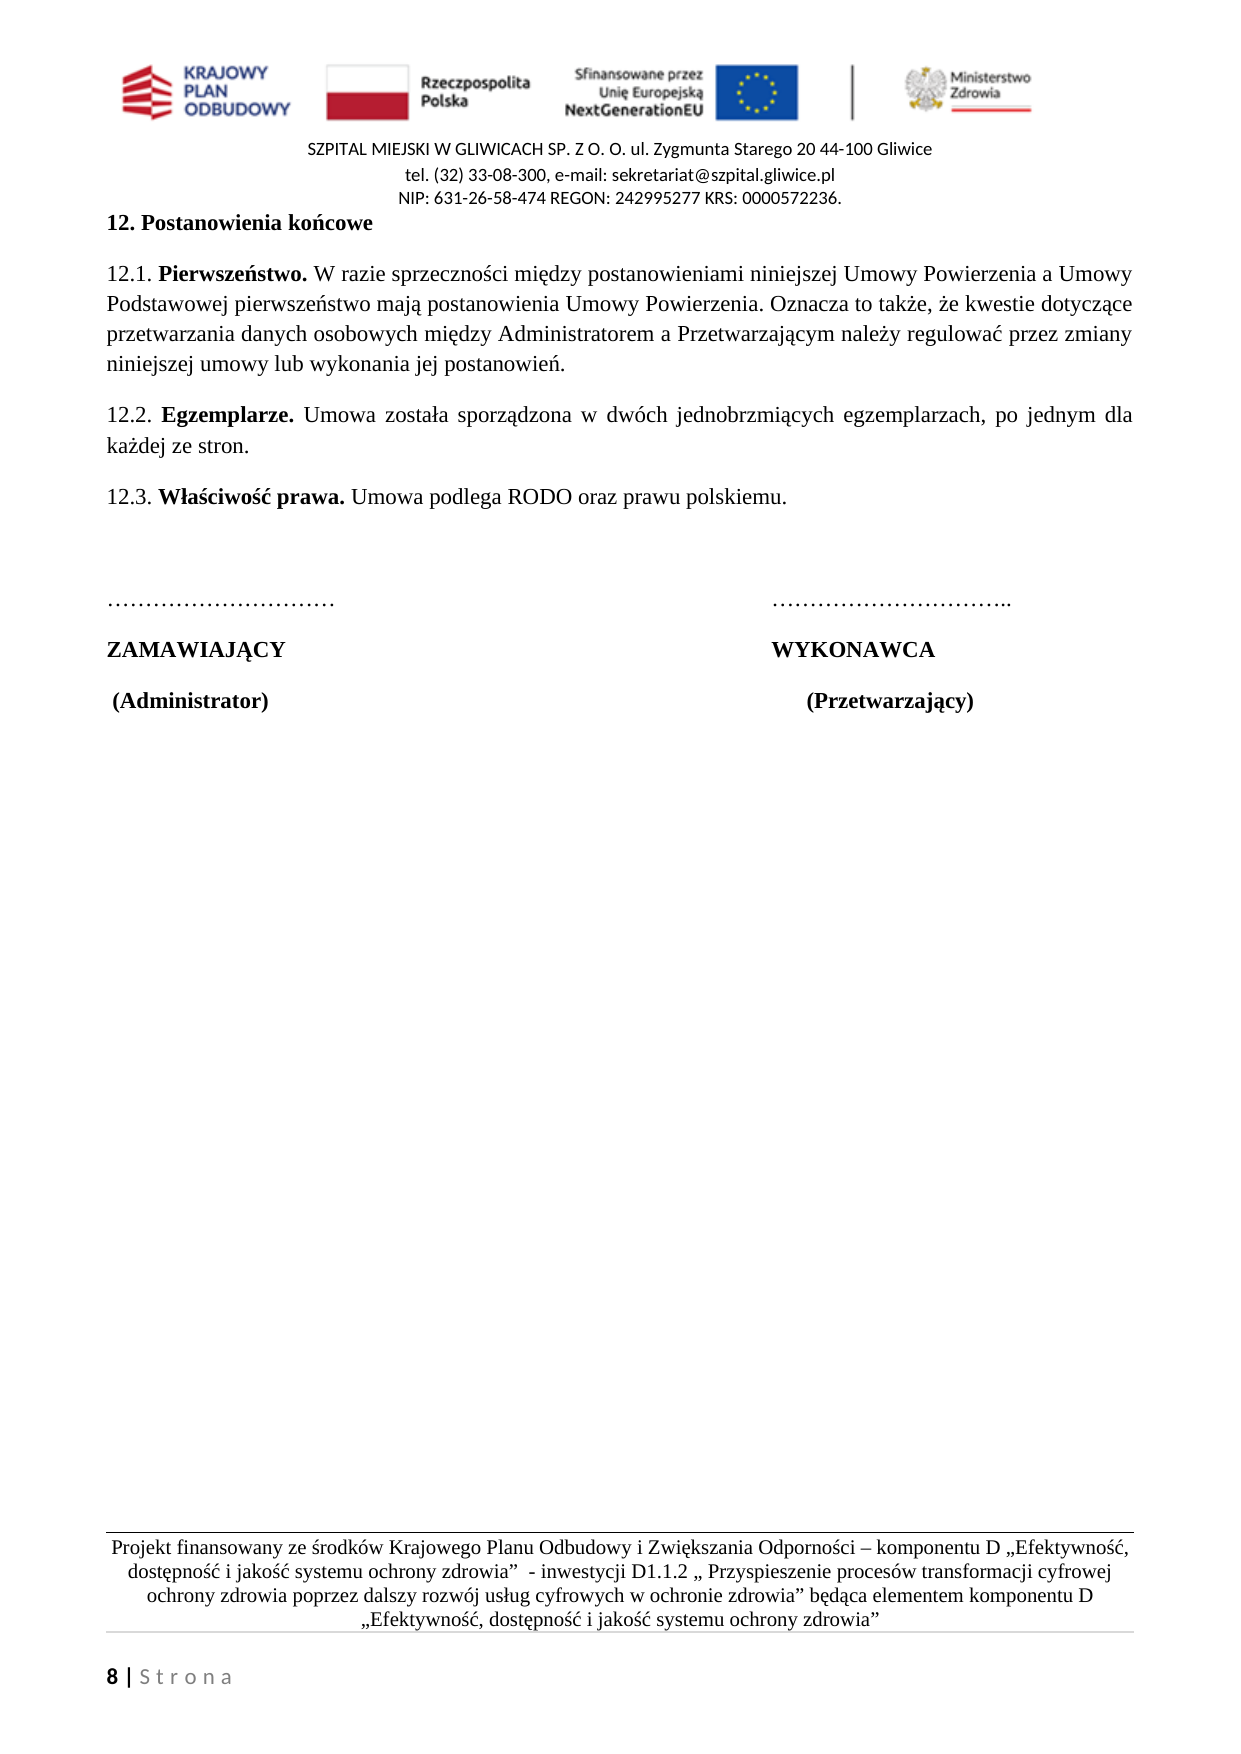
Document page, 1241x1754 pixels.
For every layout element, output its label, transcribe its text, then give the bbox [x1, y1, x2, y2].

text 12.3. Właściwość prawa. Umowa podlega RODO oraz prawu polskiemu. [106, 483, 1134, 509]
picture [106, 41, 1052, 137]
text 12.1. Pierwszeństwo. W razie sprzeczności między postanowieniami niniejszej Umowy Powierzenia a Umowy Podstawowej pierwszeństwo mają postanowienia Umowy Powierzenia. Oznacza to także, że kwestie dotyczące przetwarzania danych osobowych między Administratorem a Przetwarzającym należy regulować przez zmiany niniejszej umowy lub wykonania jej postanowień. [106, 260, 1134, 377]
text (Administrator) (Przetwarzający) [106, 687, 1134, 713]
text ZAMAWIAJĄCY WYKONAWCA [106, 636, 1134, 662]
text 12. Postanowienia końcowe [106, 209, 1134, 235]
text ………………………… ………………………….. [106, 585, 1134, 611]
text 12.2. Egzemplarze. Umowa została sporządzona w dwóch jednobrzmiących egzemplarzach, po jednym dla każdej ze stron. [106, 402, 1134, 458]
